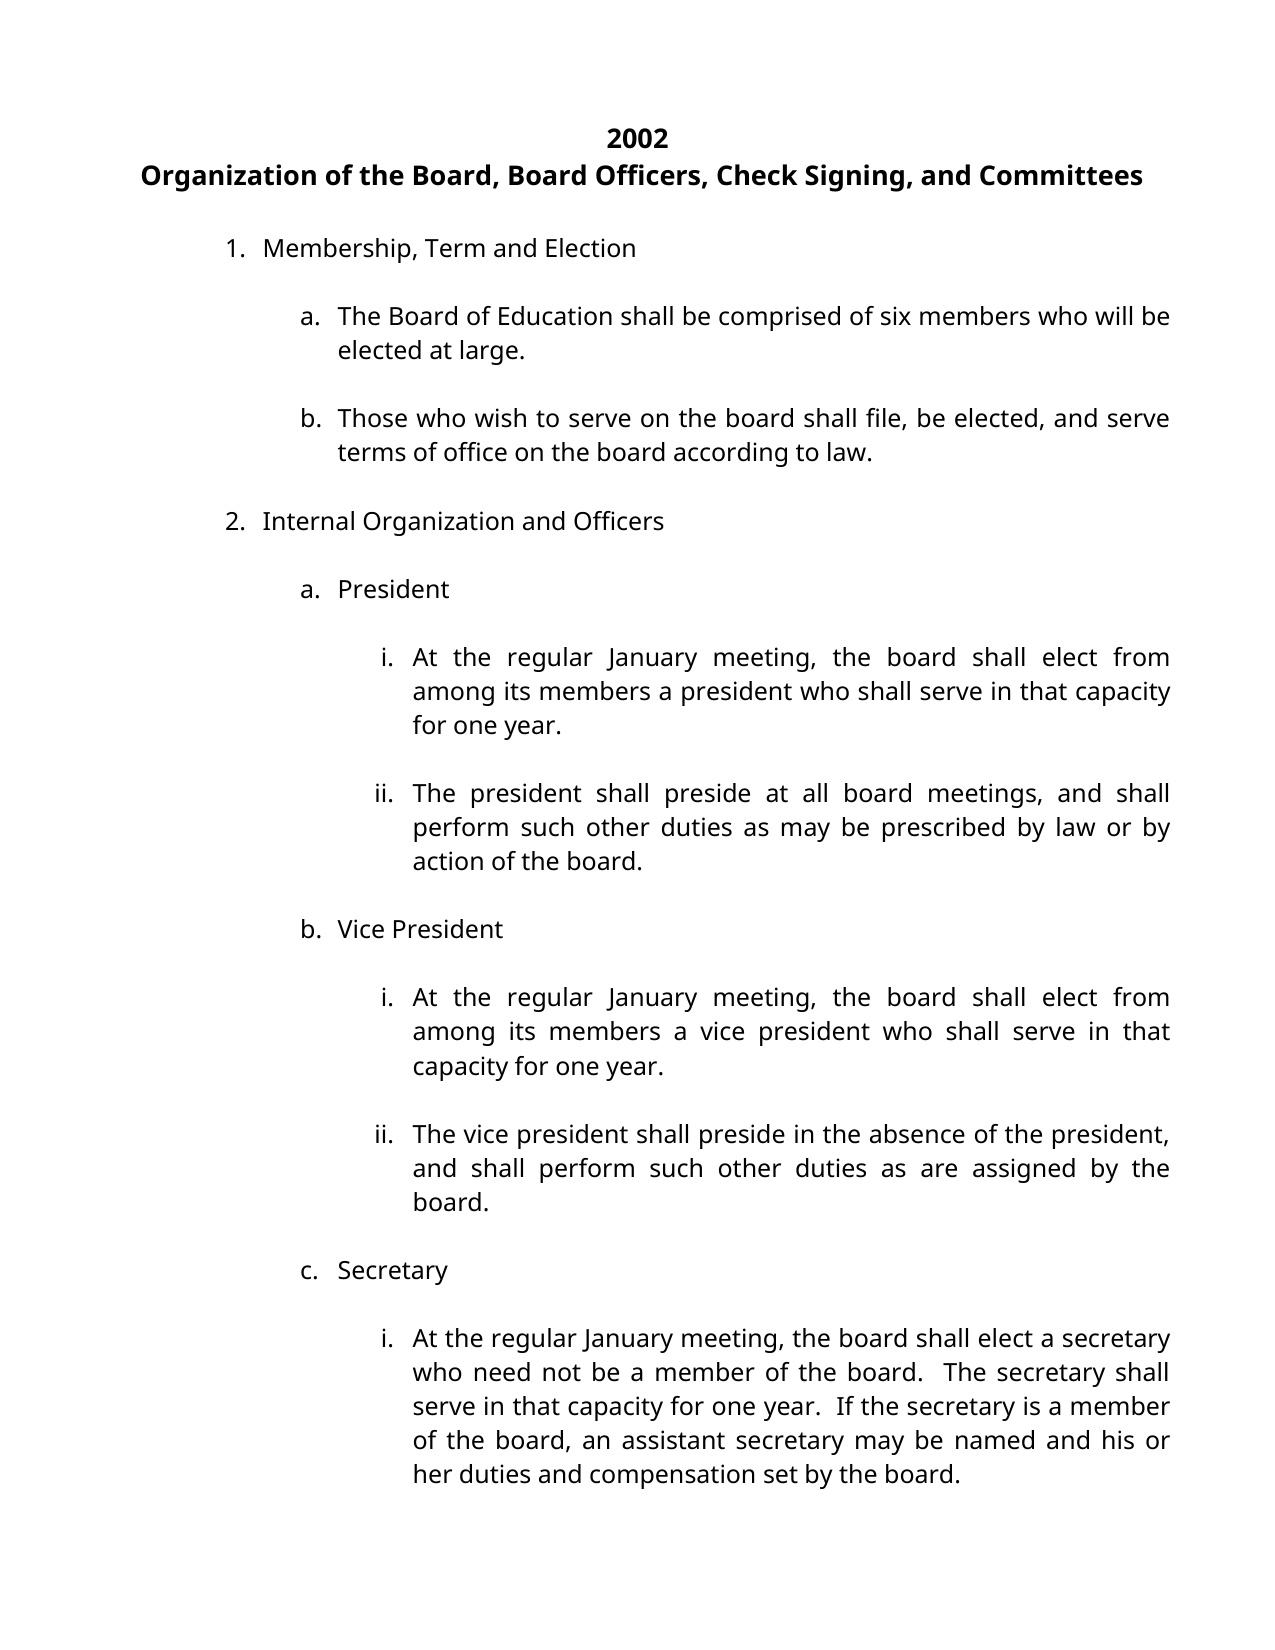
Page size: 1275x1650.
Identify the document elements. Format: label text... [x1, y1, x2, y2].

list At the regular January meeting, the board shall elect a secretary who need not be a member of the board. The secretary shall serve in that capacity for one year. If the secretary is a member of the board, an assistant secretary may be named and his or her duties and compensation set by the board. [394, 1321, 1171, 1491]
text Organization of the Board, Board Officers, Check Signing, and Committees [103, 157, 1171, 194]
list At the regular January meeting, the board shall elect from among its members a vice president who shall serve in that capacity for one year. [394, 980, 1171, 1082]
list Internal Organization and Officers [225, 503, 1171, 537]
list Secretary [300, 1252, 1171, 1287]
list President [300, 571, 1171, 605]
list The president shall preside at all board meetings, and shall perform such other duties as may be prescribed by law or by action of the board. [394, 776, 1171, 878]
list Vice President [300, 912, 1171, 946]
list Membership, Term and Election [225, 231, 1171, 265]
text 2002 [103, 120, 1171, 157]
list Those who wish to serve on the board shall file, be elected, and serve terms of office on the board according to law. [300, 401, 1171, 469]
list The Board of Education shall be comprised of six members who will be elected at large. [300, 299, 1171, 367]
list The vice president shall preside in the absence of the president, and shall perform such other duties as are assigned by the board. [394, 1116, 1171, 1218]
list At the regular January meeting, the board shall elect from among its members a president who shall serve in that capacity for one year. [394, 639, 1171, 742]
